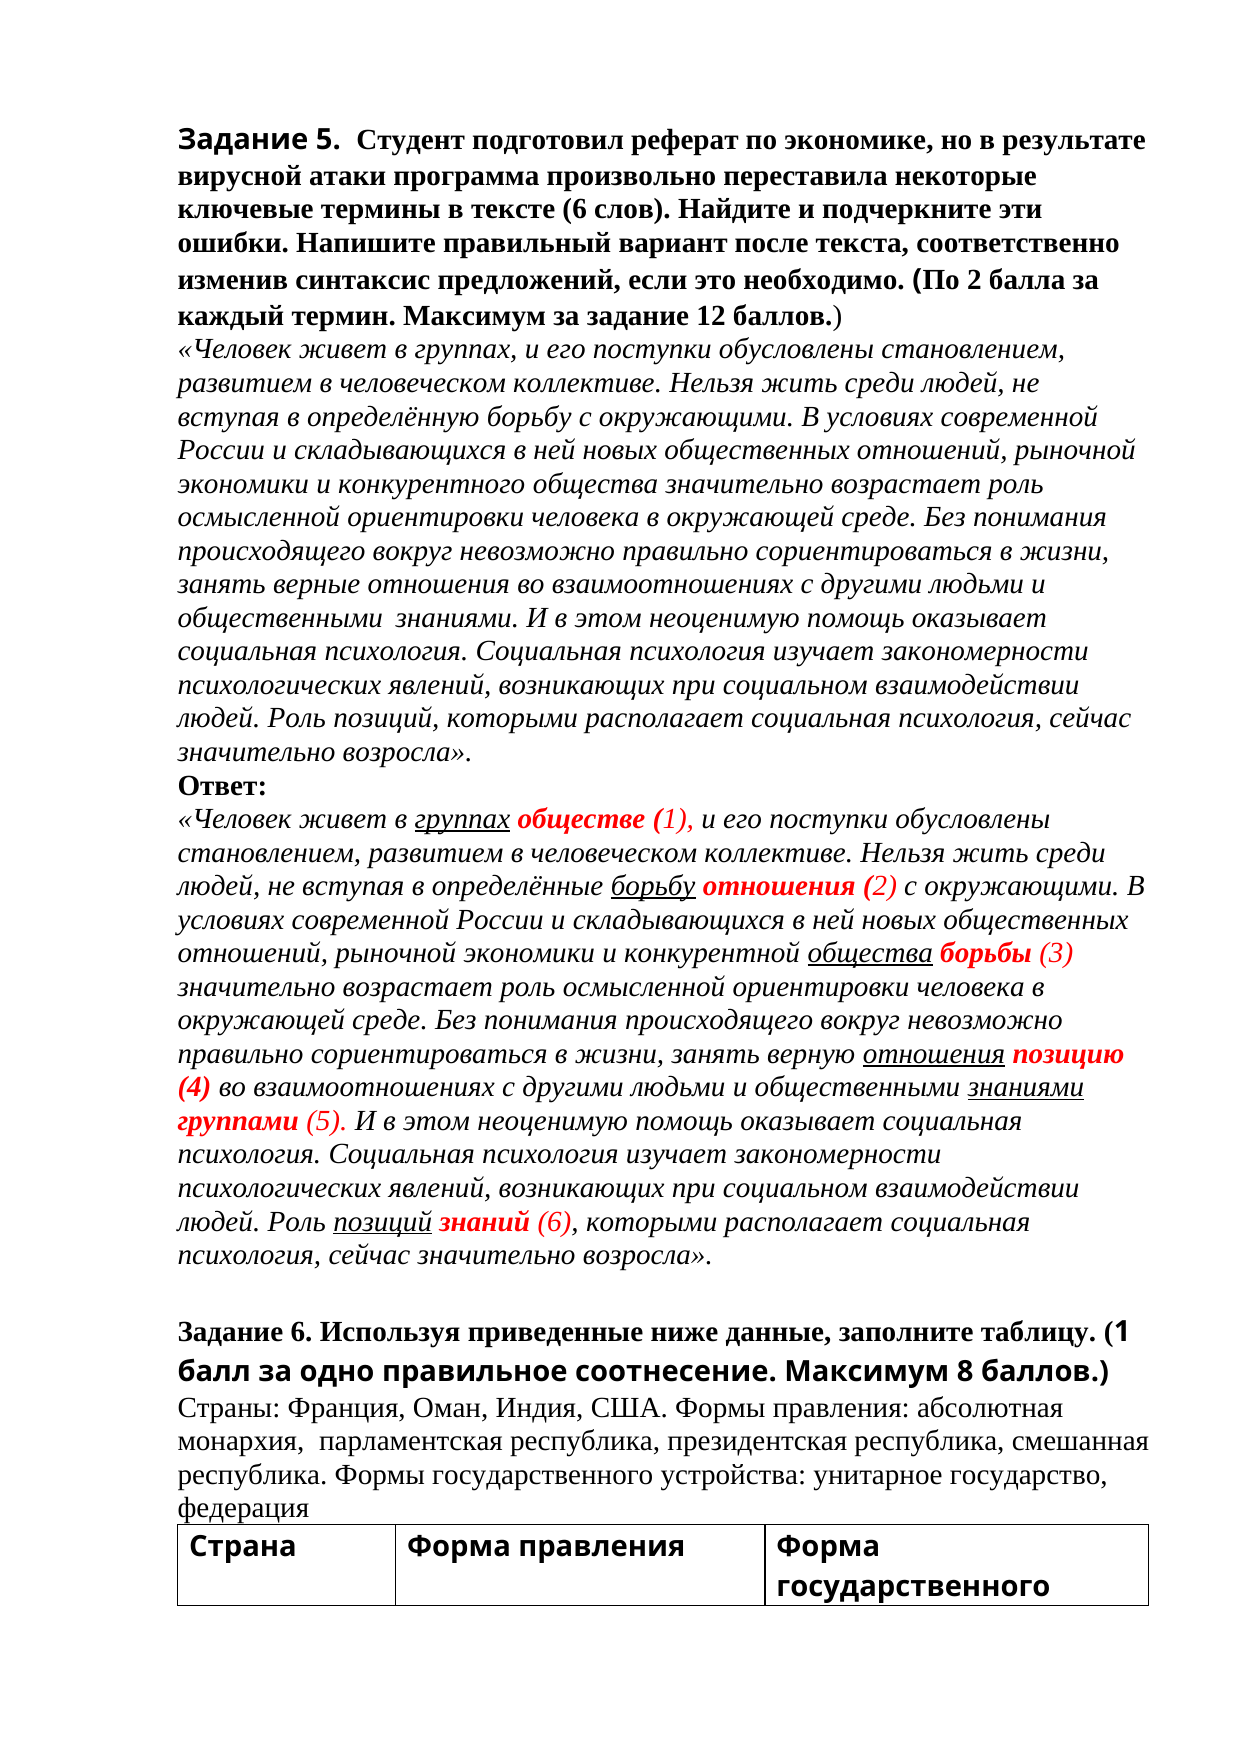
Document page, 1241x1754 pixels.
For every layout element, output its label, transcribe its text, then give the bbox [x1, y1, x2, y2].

text Задание 5. Студент подготовил реферат по экономике, но в результате вирусной атаки программа произвольно переставила некоторые ключевые термины в тексте (6 слов). Найдите и подчеркните эти ошибки. Напишите правильный вариант после текста, соответственно изменив синтаксис предложений, если это необходимо. (По 2 балла за каждый термин. Максимум за задание 12 баллов.) [177, 118, 1152, 332]
text Ответ: [177, 768, 1152, 801]
text «Человек живет в группах, и его поступки обусловлены становлением, развитием в человеческом коллективе. Нельзя жить среди людей, не вступая в определённую борьбу с окружающими. В условиях современной России и складывающихся в ней новых общественных отношений, рыночной экономики и конкурентного общества значительно возрастает роль осмысленной ориентировки человека в окружающей среде. Без понимания происходящего вокруг невозможно правильно сориентироваться в жизни, занять верные отношения во взаимоотношениях с другими людьми и общественными знаниями. И в этом неоценимую помощь оказывает социальная психология. Социальная психология изучает закономерности психологических явлений, возникающих при социальном взаимодействии людей. Роль позиций, которыми располагает социальная психология, сейчас значительно возросла». [177, 332, 1152, 768]
text Задание 6. Используя приведенные ниже данные, заполните таблицу. (1 балл за одно правильное соотнесение. Максимум 8 баллов.) [177, 1311, 1152, 1390]
table_header Форма правления [396, 1525, 764, 1604]
table_header Страна [178, 1525, 395, 1604]
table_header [766, 1525, 1148, 1604]
text «Человек живет в группах обществе (1), и его поступки обусловлены становлением, развитием в человеческом коллективе. Нельзя жить среди людей, не вступая в определённые борьбу отношения (2) с окружающими. В условиях современной России и складывающихся в ней новых общественных отношений, рыночной экономики и конкурентной общества борьбы (3) значительно возрастает роль осмысленной ориентировки человека в окружающей среде. Без понимания происходящего вокруг невозможно правильно сориентироваться в жизни, занять верную отношения позицию (4) во взаимоотношениях с другими людьми и общественными знаниями группами (5). И в этом неоценимую помощь оказывает социальная психология. Социальная психология изучает закономерности психологических явлений, возникающих при социальном взаимодействии людей. Роль позиций знаний (6), которыми располагает социальная психология, сейчас значительно возросла». [177, 801, 1152, 1271]
text Страны: Франция, Оман, Индия, США. Формы правления: абсолютная монархия, парламентская республика, президентская республика, смешанная республика. Формы государственного устройства: унитарное государство, федерация [177, 1390, 1152, 1524]
